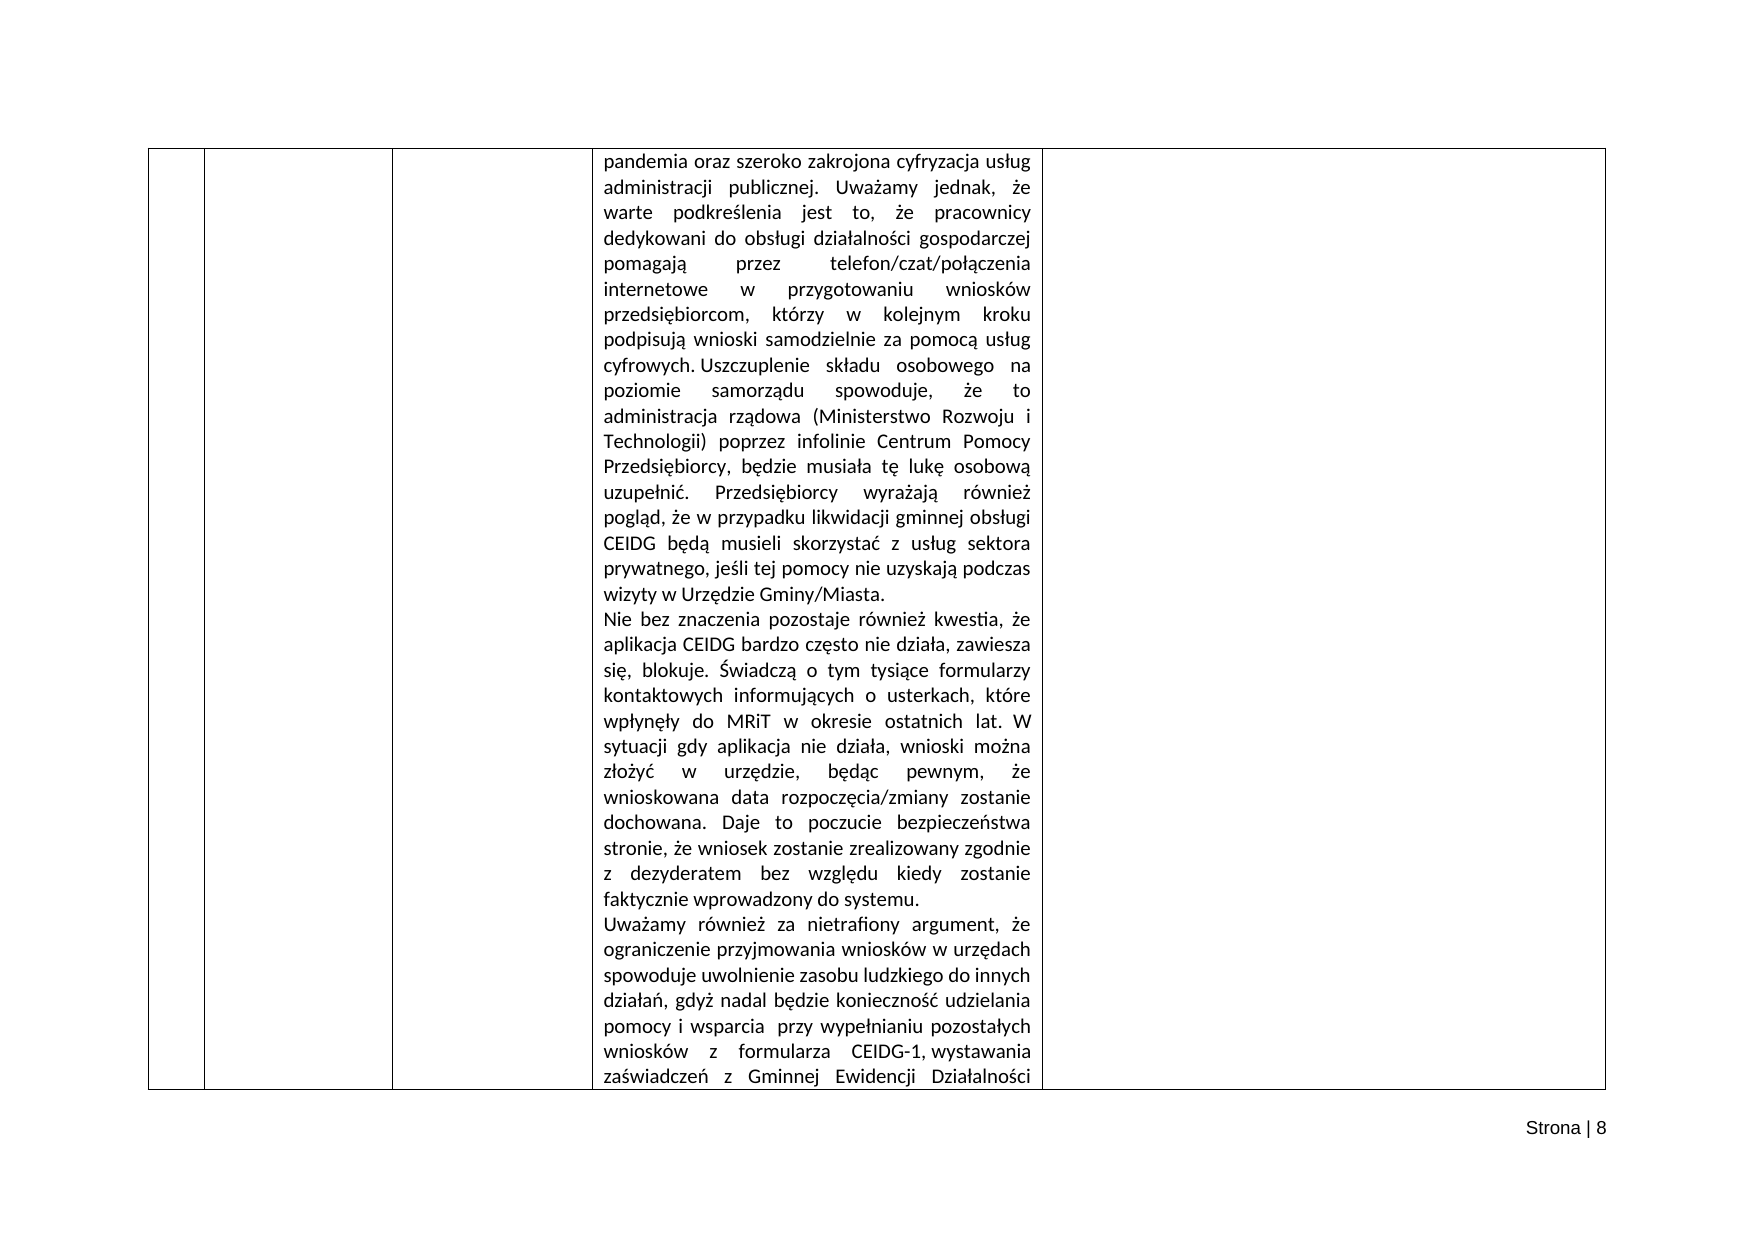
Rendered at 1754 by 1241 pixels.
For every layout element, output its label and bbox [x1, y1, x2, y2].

table_cell [393, 149, 592, 1089]
table_cell [593, 149, 1042, 1089]
table_cell [149, 149, 204, 1089]
table_cell [1043, 149, 1605, 1089]
table_cell [205, 149, 392, 1089]
